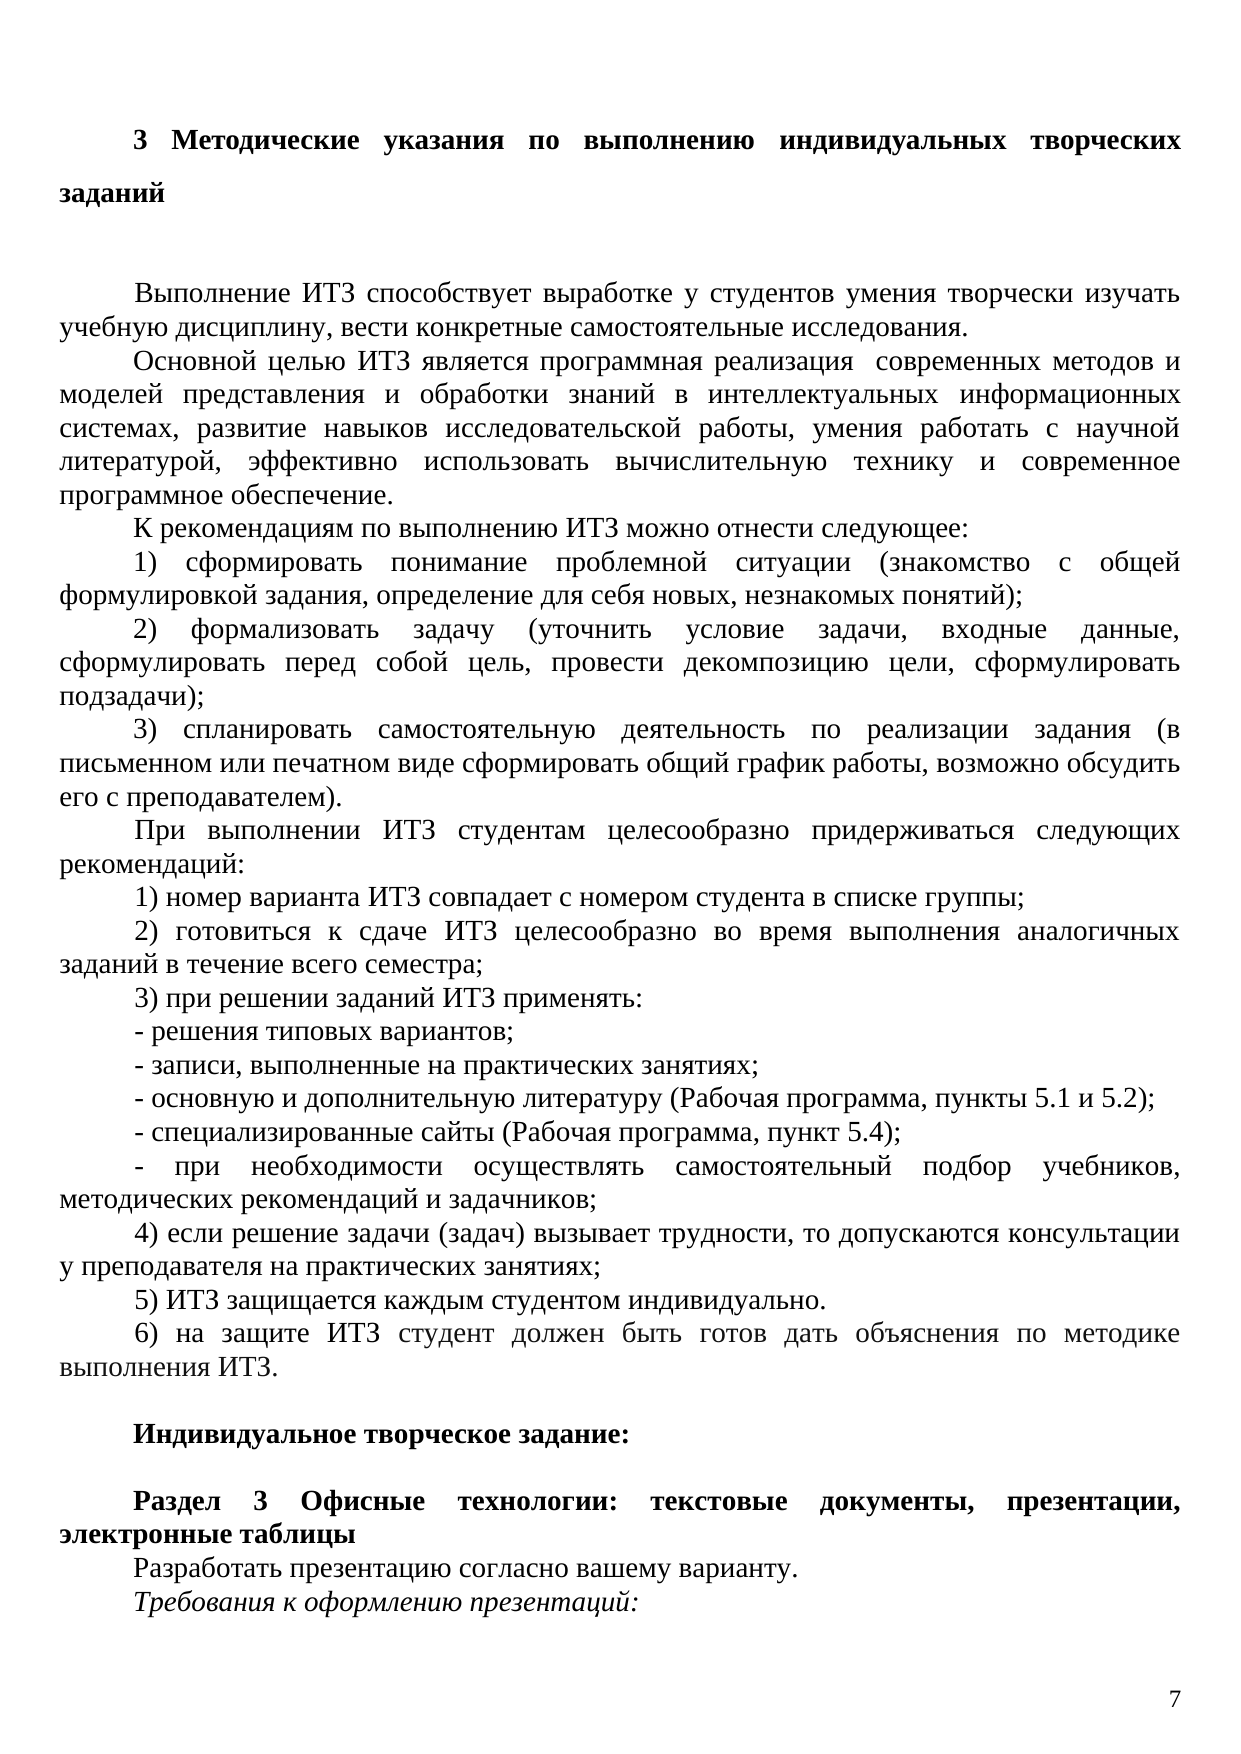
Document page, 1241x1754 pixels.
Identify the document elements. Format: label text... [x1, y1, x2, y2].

subtitle 3 Методические указания по выполнению индивидуальных творческих заданий [59, 122, 1181, 213]
text При выполнении ИТЗ студентам целесообразно придерживаться следующих рекомендаций: [59, 812, 1181, 879]
text - основную и дополнительную литературу (Рабочая программа, пункты 5.1 и 5.2); [59, 1081, 1181, 1114]
text - специализированные сайты (Рабочая программа, пункт 5.4); [59, 1114, 1181, 1148]
text 1) номер варианта ИТЗ совпадает с номером студента в списке группы; [59, 879, 1181, 913]
text Раздел 3 Офисные технологии: текстовые документы, презентации, электронные таблицы [59, 1483, 1181, 1550]
text 5) ИТЗ защищается каждым студентом индивидуально. [59, 1282, 1181, 1315]
text 6) на защите ИТЗ студент должен быть готов дать объяснения по методике выполнения ИТЗ. [59, 1315, 1181, 1382]
text 4) если решение задачи (задач) вызывает трудности, то допускаются консультации у преподавателя на практических занятиях; [59, 1215, 1181, 1282]
text 2) формализовать задачу (уточнить условие задачи, входные данные, сформулировать перед собой цель, провести декомпозицию цели, сформулировать подзадачи); [59, 611, 1181, 712]
text - решения типовых вариантов; [59, 1013, 1181, 1047]
text 3) спланировать самостоятельную деятельность по реализации задания (в письменном или печатном виде сформировать общий график работы, возможно обсудить его с преподавателем). [59, 712, 1181, 812]
text Требования к оформлению презентаций: [59, 1584, 1181, 1617]
text - при необходимости осуществлять самостоятельный подбор учебников, методических рекомендаций и задачников; [59, 1148, 1181, 1215]
text 1) сформировать понимание проблемной ситуации (знакомство с общей формулировкой задания, определение для себя новых, незнакомых понятий); [59, 544, 1181, 611]
text 2) готовиться к сдаче ИТЗ целесообразно во время выполнения аналогичных заданий в течение всего семестра; [59, 913, 1181, 980]
text Выполнение ИТЗ способствует выработке у студентов умения творчески изучать учебную дисциплину, вести конкретные самостоятельные исследования. [59, 276, 1181, 343]
text Индивидуальное творческое задание: [59, 1416, 1181, 1449]
text К рекомендациям по выполнению ИТЗ можно отнести следующее: [59, 510, 1181, 544]
text Разработать презентацию согласно вашему варианту. [59, 1550, 1181, 1584]
text - записи, выполненные на практических занятиях; [59, 1047, 1181, 1081]
text 3) при решении заданий ИТЗ применять: [59, 980, 1181, 1013]
text Основной целью ИТЗ является программная реализация современных методов и моделей представления и обработки знаний в интеллектуальных информационных системах, развитие навыков исследовательской работы, умения работать с научной литературой, эффективно использовать вычислительную технику и современное программное обеспечение. [59, 343, 1181, 510]
